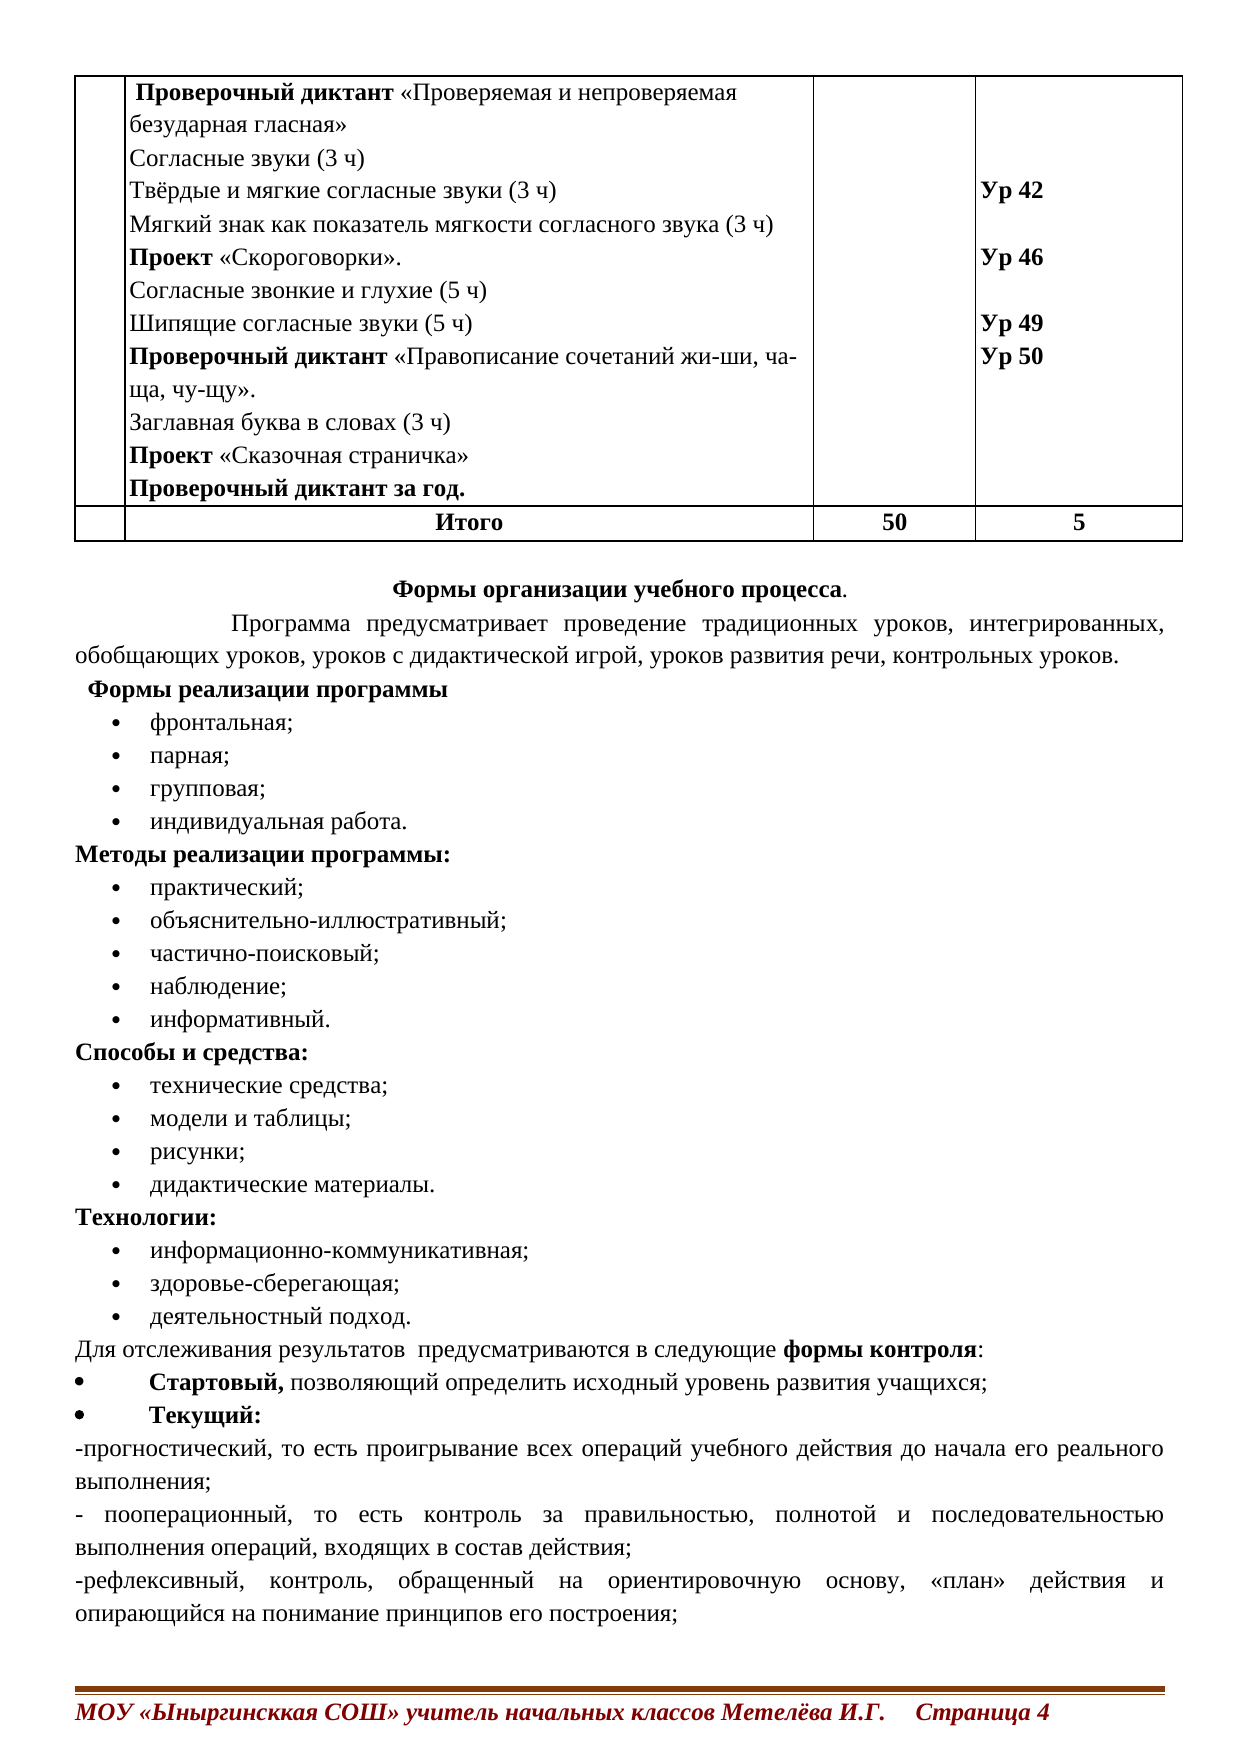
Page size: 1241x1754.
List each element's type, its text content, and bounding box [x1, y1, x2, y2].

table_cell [976, 77, 1182, 505]
table_cell 50 [814, 507, 975, 540]
text -рефлексивный, контроль, обращенный на ориентировочную основу, «план» действия и опирающийся на понимание принципов его построения; [75, 1565, 1165, 1627]
list дидактические материалы. [112, 1169, 1165, 1198]
list индивидуальная работа. [112, 806, 1165, 834]
list фронтальная; [112, 707, 1165, 735]
list Стартовый, позволяющий определить исходный уровень развития учащихся; [75, 1367, 1165, 1396]
text Формы организации учебного процесса. [75, 574, 1165, 603]
list парная; [112, 740, 1165, 768]
text Технологии: [75, 1202, 1165, 1231]
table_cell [126, 77, 813, 505]
text Способы и средства: [75, 1037, 1165, 1066]
text Для отслеживания результатов предусматриваются в следующие формы контроля: [75, 1334, 1165, 1363]
text Методы реализации программы: [75, 839, 1165, 867]
list объяснительно-иллюстративный; [112, 905, 1165, 933]
text - пооперационный, то есть контроль за правильностью, полнотой и последовательностью выполнения операций, входящих в состав действия; [75, 1499, 1165, 1561]
table_cell 5 [976, 507, 1182, 540]
list рисунки; [112, 1136, 1165, 1165]
list информационно-коммуникативная; [112, 1235, 1165, 1264]
list здоровье-сберегающая; [112, 1268, 1165, 1297]
text Формы реализации программы [75, 674, 1165, 702]
table_cell Итого [126, 507, 813, 540]
table_cell [76, 507, 124, 540]
list частично-поисковый; [112, 938, 1165, 967]
list практический; [112, 872, 1165, 901]
list наблюдение; [112, 971, 1165, 999]
text -прогностический, то есть проигрывание всех операций учебного действия до начала его реального выполнения; [75, 1433, 1165, 1495]
list Текущий: [75, 1400, 1165, 1429]
list информативный. [112, 1004, 1165, 1033]
list групповая; [112, 773, 1165, 801]
list деятельностный подход. [112, 1301, 1165, 1330]
text Программа предусматривает проведение традиционных уроков, интегрированных, обобщающих уроков, уроков с дидактической игрой, уроков развития речи, контрольных уроков. [75, 608, 1165, 669]
list технические средства; [112, 1070, 1165, 1099]
table_cell [814, 77, 975, 505]
list модели и таблицы; [112, 1103, 1165, 1132]
